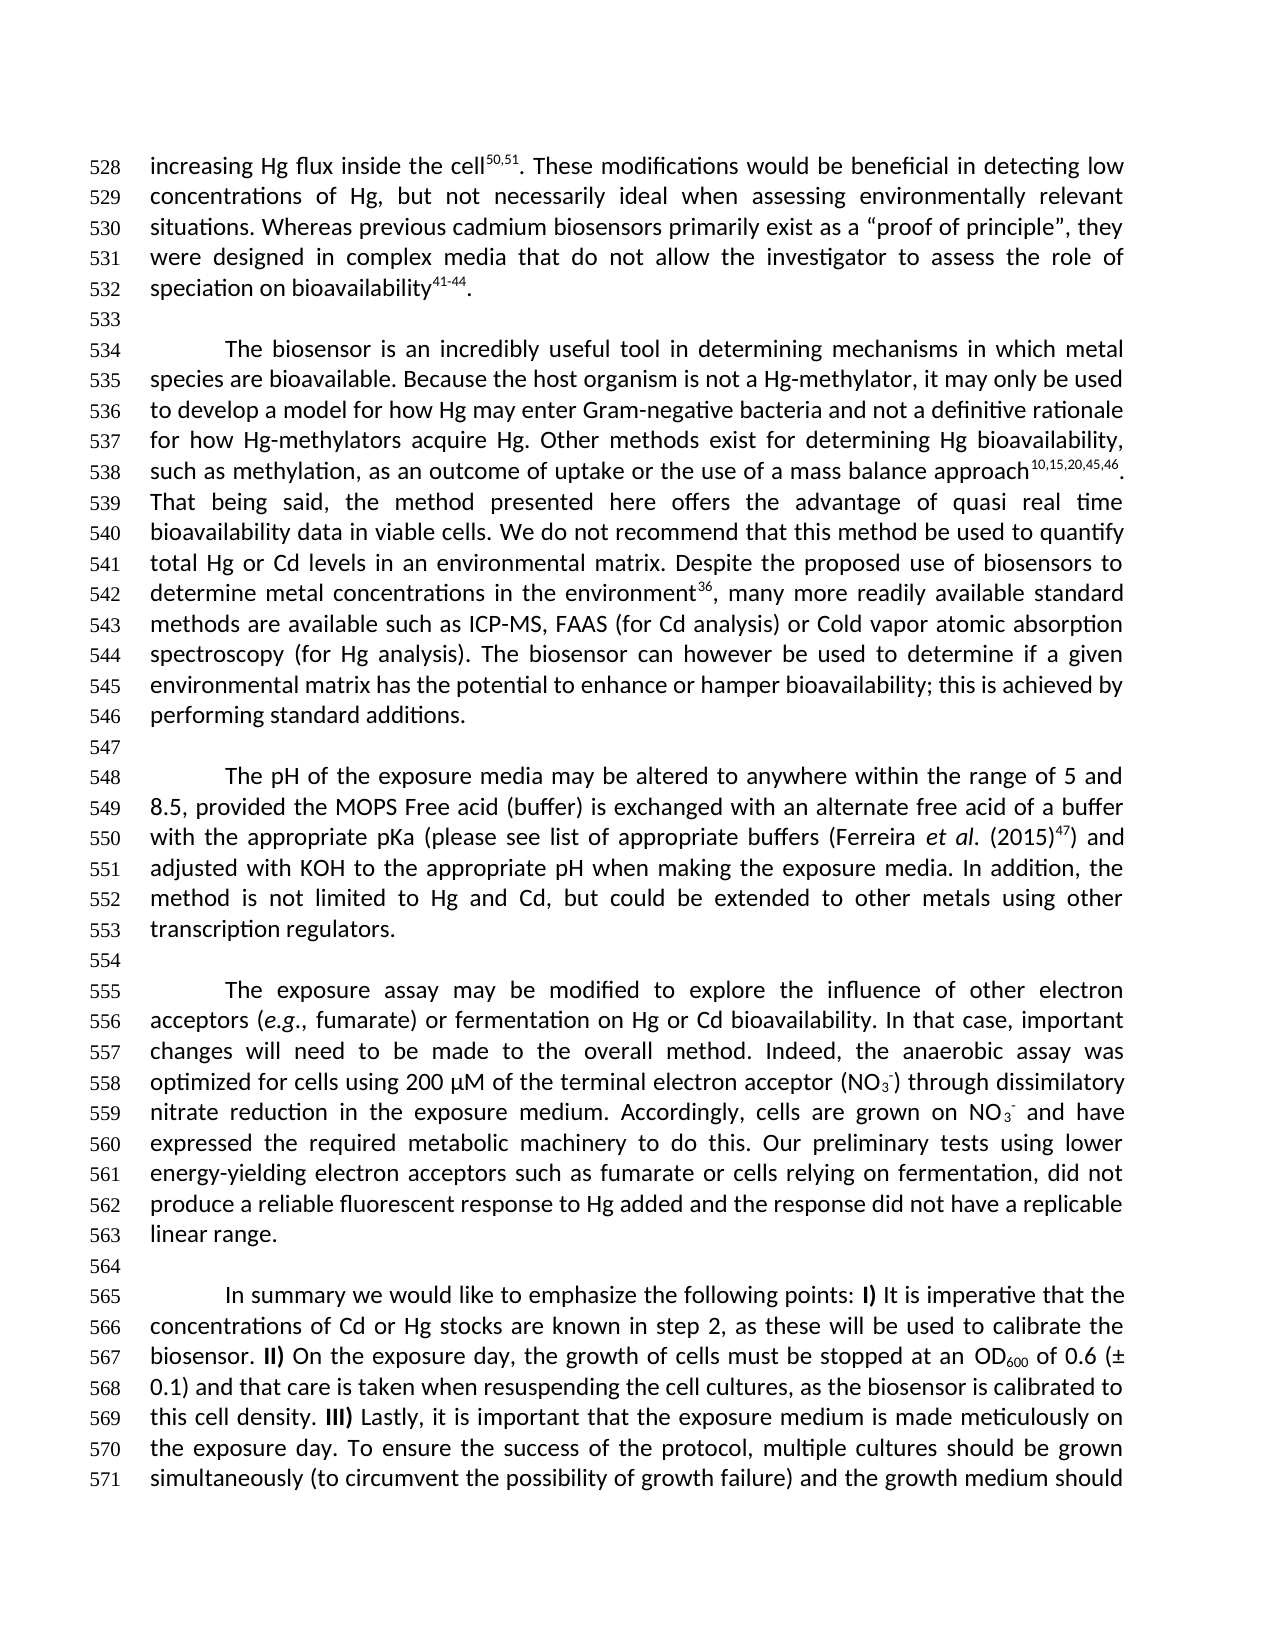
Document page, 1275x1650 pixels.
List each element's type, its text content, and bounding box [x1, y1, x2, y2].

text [150, 1279, 1125, 1493]
text The exposure assay may be modified to explore the influence of other electron acceptors (e.g., fumarate) or fermentation on Hg or Cd bioavailability. In that case, important changes will need to be made to the overall method. Indeed, the anaerobic assay was optimized for cells using 200 µM of the terminal electron acceptor (NO3-) through dissimilatory nitrate reduction in the exposure medium. Accordingly, cells are grown on NO3- and have expressed the required metabolic machinery to do this. Our preliminary tests using lower energy-yielding electron acceptors such as fumarate or cells relying on fermentation, did not produce a reliable fluorescent response to Hg added and the response did not have a replicable linear range. [150, 974, 1125, 1249]
text The biosensor is an incredibly useful tool in determining mechanisms in which metal species are bioavailable. Because the host organism is not a Hg-methylator, it may only be used to develop a model for how Hg may enter Gram-negative bacteria and not a definitive rationale for how Hg-methylators acquire Hg. Other methods exist for determining Hg bioavailability, such as methylation, as an outcome of uptake or the use of a mass balance approach10,15,20,45,46. That being said, the method presented here offers the advantage of quasi real time bioavailability data in viable cells. We do not recommend that this method be used to quantify total Hg or Cd levels in an environmental matrix. Despite the proposed use of biosensors to determine metal concentrations in the environment36, many more readily available standard methods are available such as ICP-MS, FAAS (for Cd analysis) or Cold vapor atomic absorption spectroscopy (for Hg analysis). The biosensor can however be used to determine if a given environmental matrix has the potential to enhance or hamper bioavailability; this is achieved by performing standard additions. [150, 333, 1125, 730]
text The pH of the exposure media may be altered to anywhere within the range of 5 and 8.5, provided the MOPS Free acid (buffer) is exchanged with an alternate free acid of a buffer with the appropriate pKa (please see list of appropriate buffers (Ferreira et al. (2015)47) and adjusted with KOH to the appropriate pH when making the exposure media. In addition, the method is not limited to Hg and Cd, but could be extended to other metals using other transcription regulators. [150, 760, 1125, 943]
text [150, 150, 1125, 303]
